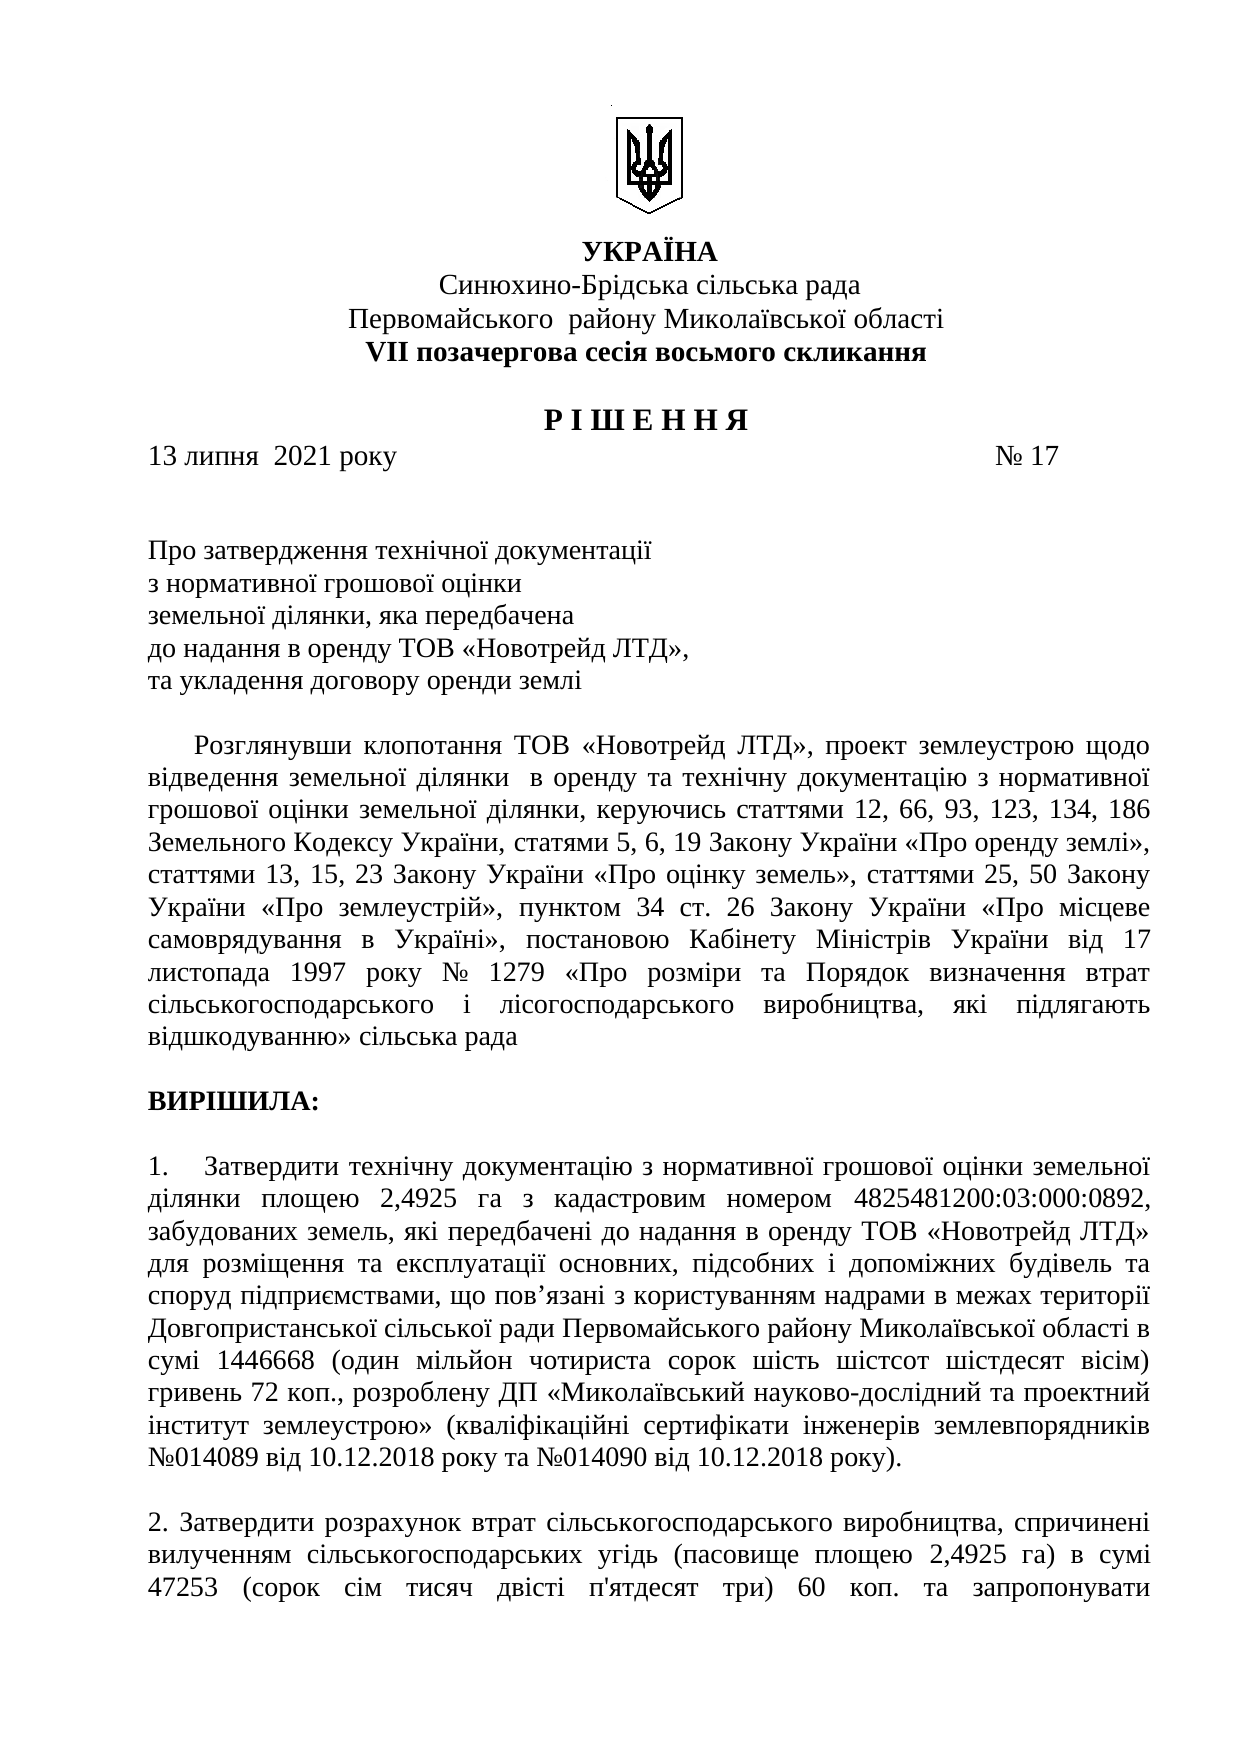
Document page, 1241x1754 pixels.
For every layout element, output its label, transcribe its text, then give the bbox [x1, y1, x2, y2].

text Розглянувши клопотання ТОВ «Новотрейд ЛТД», проект землеустрою щодо відведення земельної ділянки в оренду та технічну документацію з нормативної грошової оцінки земельної ділянки, керуючись статтями 12, 66, 93, 123, 134, 186 Земельного Кодексу України, статями 5, 6, 19 Закону України «Про оренду землі», статтями 13, 15, 23 Закону України «Про оцінку земель», статтями 25, 50 Закону України «Про землеустрій», пунктом 34 ст. 26 Закону України «Про місцеве самоврядування в Україні», постановою Кабінету Міністрів України від 17 листопада 1997 року № 1279 «Про розміри та Порядок визначення втрат сільськогосподарського і лісогосподарського виробництва, які підлягають відшкодуванню» сільська рада [148, 728, 1152, 1052]
picture [592, 88, 707, 234]
text VІІ позачергова сесія восьмого скликання [148, 334, 1152, 368]
text Р І Ш Е Н Н Я [148, 402, 1152, 438]
text з нормативної грошової оцінки [148, 566, 1152, 598]
text та укладення договору оренди землі [148, 663, 1152, 695]
text Про затвердження технічної документації [148, 533, 1152, 566]
list Затвердити технічну документацію з нормативної грошової оцінки земельної ділянки площею 2,4925 га з кадастровим номером 4825481200:03:000:0892, забудованих земель, які передбачені до надання в оренду ТОВ «Новотрейд ЛТД» для розміщення та експлуатації основних, підсобних і допоміжних будівель та споруд підприємствами, що пов’язані з користуванням надрами в межах території Довгопристанської сільської ради Первомайського району Миколаївської області в сумі 1446668 (один мільйон чотириста сорок шість шістсот шістдесят вісім) гривень 72 коп., розроблену ДП «Миколаївський науково-дослідний та проектний інститут землеустрою» (кваліфікаційні сертифікати інженерів землевпорядників №014089 від 10.12.2018 року та №014090 від 10.12.2018 року). [148, 1149, 1152, 1473]
text Синюхино-Брідська сільська рада [148, 267, 1152, 301]
text Первомайського району Миколаївської області [148, 301, 1152, 334]
text земельної ділянки, яка передбачена [148, 598, 1152, 631]
text до надання в оренду ТОВ «Новотрейд ЛТД», [148, 631, 1152, 663]
text 13 липня 2021 року № 17 [148, 438, 1152, 471]
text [148, 1505, 1152, 1602]
text ВИРІШИЛА: [148, 1084, 1152, 1117]
text УКРАЇНА [148, 89, 1152, 267]
